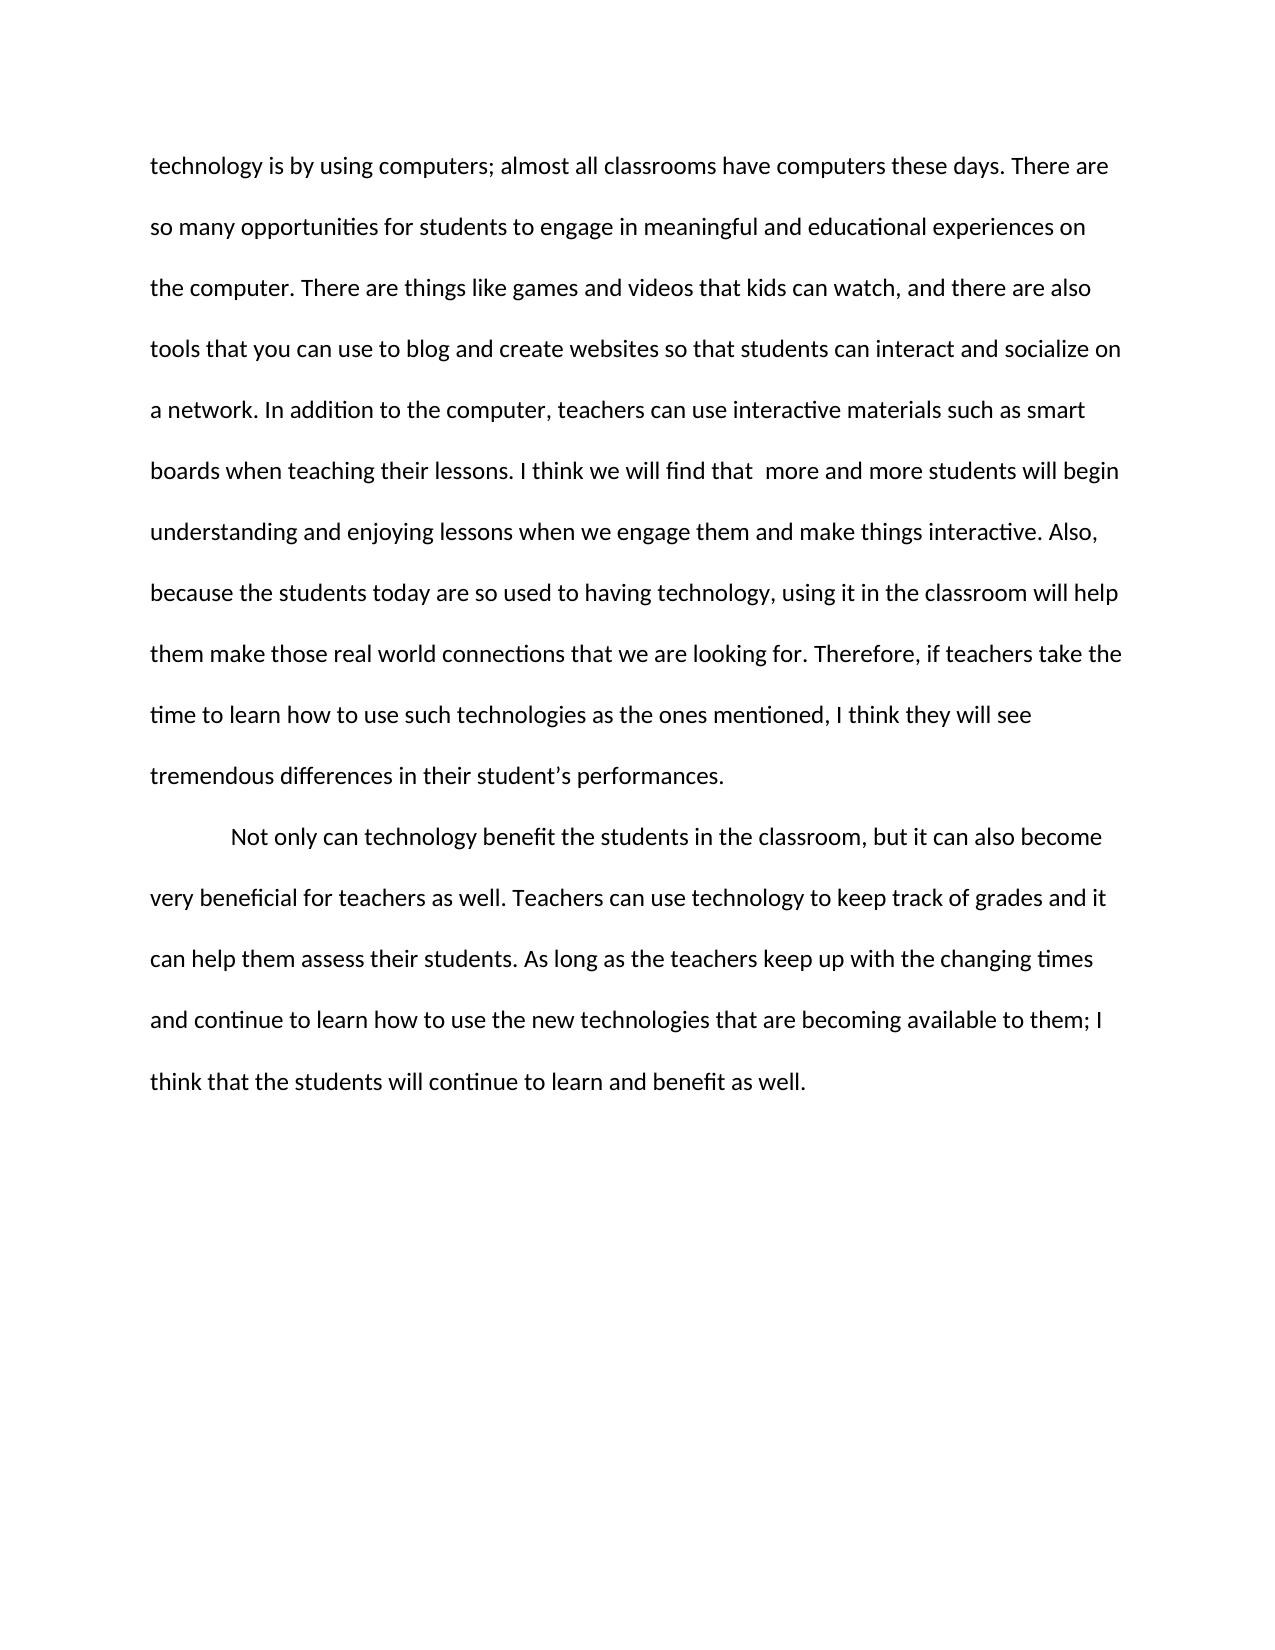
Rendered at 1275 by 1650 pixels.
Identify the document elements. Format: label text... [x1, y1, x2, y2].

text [150, 150, 1125, 791]
text Not only can technology benefit the students in the classroom, but it can also become very beneficial for teachers as well. Teachers can use technology to keep track of grades and it can help them assess their students. As long as the teachers keep up with the changing times and continue to learn how to use the new technologies that are becoming available to them; I think that the students will continue to learn and benefit as well. [150, 821, 1125, 1096]
